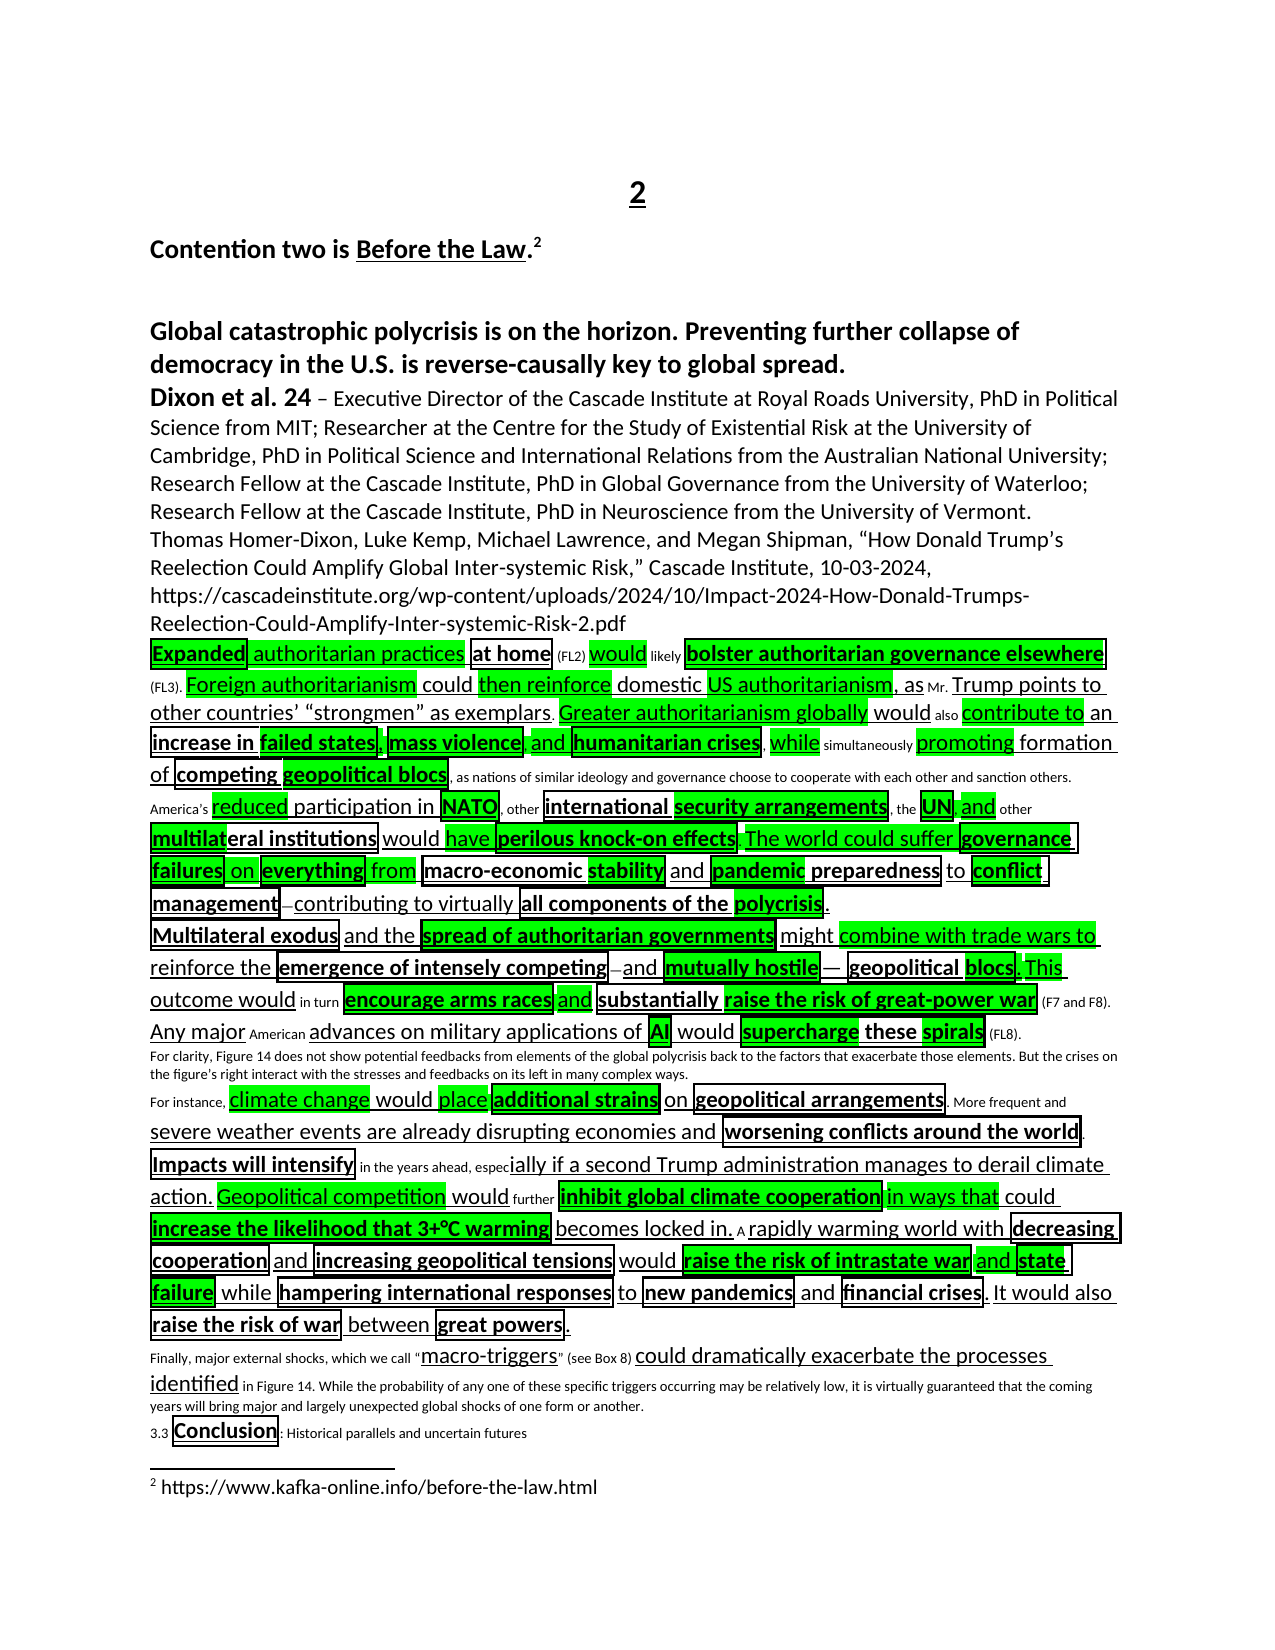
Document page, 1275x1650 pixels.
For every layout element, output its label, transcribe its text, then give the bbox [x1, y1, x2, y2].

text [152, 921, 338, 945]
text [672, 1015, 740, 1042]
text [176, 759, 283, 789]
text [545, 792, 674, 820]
text Thomas Homer-Dixon, Luke Kemp, Michael Lawrence, and Megan Shipman, “How Donald Trump’s Reelection Could Amplify Global Inter-systemic Risk,” Cascade Institute, 10-03-2024, https://cascadeinstitute.org/wp-content/uploads/2024/10/Impact-2024-How-Donald-Trumps-Reelection-Could-Amplify-Inter-systemic-Risk-2.pdf [150, 525, 1125, 637]
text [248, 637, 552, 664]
text Dixon et al. 24 – Executive Director of the Cascade Institute at Royal Roads University, PhD in Political Science from MIT; Researcher at the Centre for the Study of Existential Risk at the University of Cambridge, PhD in Political Science and International Relations from the Australian National University; Research Fellow at the Cascade Institute, PhD in Global Governance from the University of Waterloo; Research Fellow at the Cascade Institute, PhD in Neuroscience from the University of Vermont. [150, 380, 1125, 525]
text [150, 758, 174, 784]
subtitle 2 [150, 171, 1125, 212]
text 3.3 Conclusion: Historical parallels and uncertain futures [150, 1414, 278, 1447]
text Multilateral exodus and the spread of authoritarian governments might combine with trade wars to reinforce the emergence of intensely competing—and mutually hostile— geopolitical blocs. This outcome would in turn encourage arms races and substantially raise the risk of great-power war (F7 and F8). Any major American advances on military applications of AI would supercharge these spirals (FL8). [777, 919, 1125, 1048]
subtitle Contention two is Before the Law. [150, 232, 1125, 265]
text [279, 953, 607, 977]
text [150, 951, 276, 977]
text 3.3 Conclusion: Historical parallels and uncertain futures [279, 1414, 1125, 1447]
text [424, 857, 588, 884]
text Expanded authoritarian practices at home (FL2) would likely bolster authoritarian governance elsewhere (FL3). Foreign authoritarianism could then reinforce domestic US authoritarianism, as Mr. Trump points to other countries’ “strongmen” as exemplars. Greater authoritarianism globally would also contribute to an increase in failed states, mass violence, and humanitarian crises, while simultaneously promoting formation of competing geopolitical blocs, as nations of similar ideology and governance choose to cooperate with each other and sanction others. [449, 637, 1125, 790]
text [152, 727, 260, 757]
text Finally, major external shocks, which we call “macro-triggers” (see Box 8) could dramatically exacerbate the processes identified in Figure 14. While the probability of any one of these specific triggers occurring may be relatively low, it is virtually guaranteed that the coming years will bring major and largely unexpected global shocks of one form or another. [150, 1341, 1125, 1414]
text America’s reduced participation in NATO, other international security arrangements, the UN, and other multilateral institutions would have perilous knock-on effects. The world could suffer governance failures on everything from macro-economic stability and pandemic preparedness to conflict management—contributing to virtually all components of the polycrisis. [150, 790, 495, 881]
text America’s reduced participation in NATO, other international security arrangements, the UN, and other multilateral institutions would have perilous knock-on effects. The world could suffer governance failures on everything from macro-economic stability and pandemic preparedness to conflict management—contributing to virtually all components of the polycrisis. [666, 790, 1125, 919]
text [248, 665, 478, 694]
text Multilateral exodus and the spread of authoritarian governments might combine with trade wars to reinforce the emergence of intensely competing—and mutually hostile— geopolitical blocs. This outcome would in turn encourage arms races and substantially raise the risk of great-power war (F7 and F8). Any major American advances on military applications of AI would supercharge these spirals (FL8). [150, 979, 648, 1048]
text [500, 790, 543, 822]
subtitle Global catastrophic polycrisis is on the horizon. Preventing further collapse of democracy in the U.S. is reverse-causally key to global spread. [150, 314, 1125, 380]
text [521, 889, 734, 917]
text For instance, climate change would place additional strains on geopolitical arrangements. More frequent and severe weather events are already disrupting economies and worsening conflicts around the world. Impacts will intensify in the years ahead, especially if a second Trump administration manages to derail climate action. Geopolitical competition would further inhibit global climate cooperation in ways that could increase the likelihood that 3+°C warming becomes locked in. A rapidly warming world with decreasing cooperation and increasing geopolitical tensions would raise the risk of intrastate war and state failure while hampering international responses to new pandemics and financial crises. It would also raise the risk of war between great powers. [150, 1083, 1125, 1341]
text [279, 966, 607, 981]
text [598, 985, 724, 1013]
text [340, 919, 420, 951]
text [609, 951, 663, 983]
text For clarity, Figure 14 does not show potential feedbacks from elements of the global polycrisis back to the factors that exacerbate those elements. But the crises on the figure’s right interact with the stresses and feedbacks on its left in many complex ways. [150, 1048, 1125, 1083]
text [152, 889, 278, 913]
